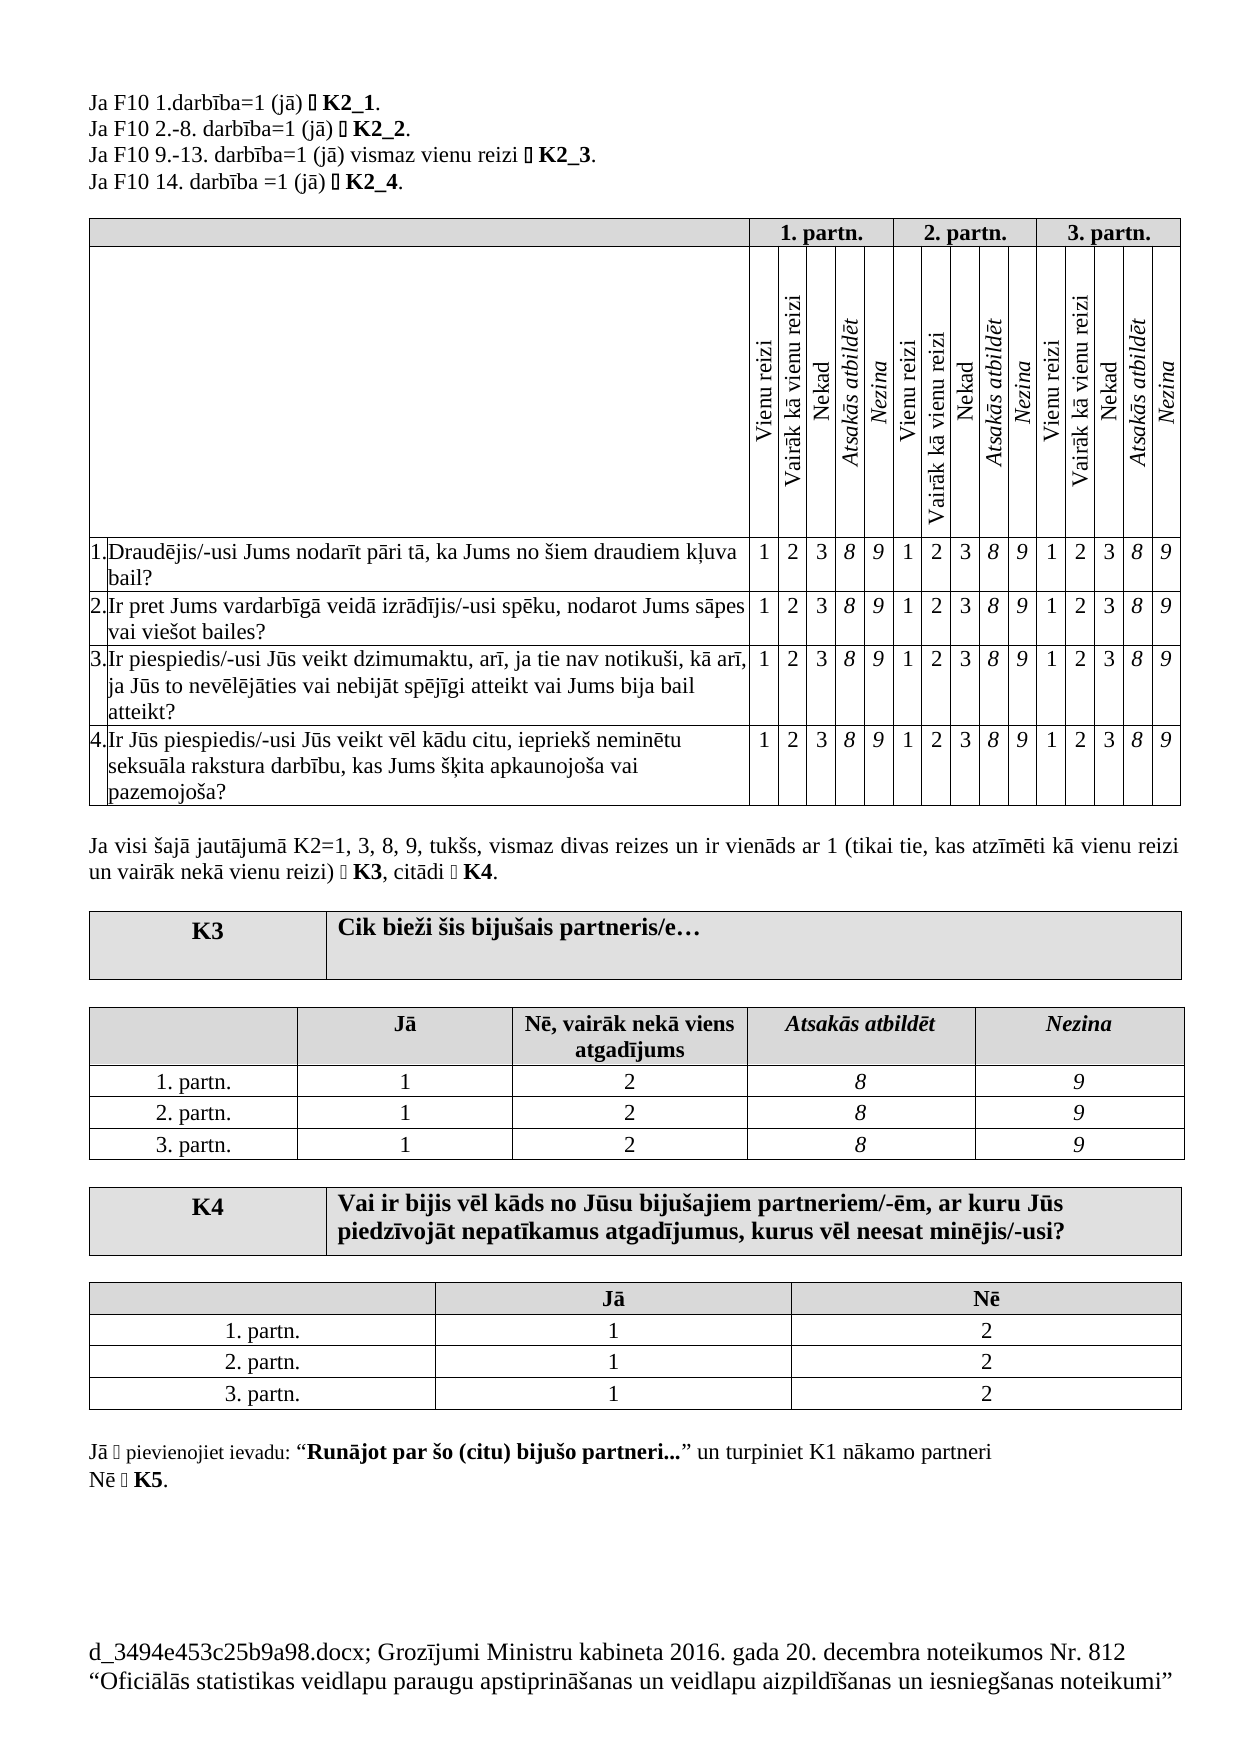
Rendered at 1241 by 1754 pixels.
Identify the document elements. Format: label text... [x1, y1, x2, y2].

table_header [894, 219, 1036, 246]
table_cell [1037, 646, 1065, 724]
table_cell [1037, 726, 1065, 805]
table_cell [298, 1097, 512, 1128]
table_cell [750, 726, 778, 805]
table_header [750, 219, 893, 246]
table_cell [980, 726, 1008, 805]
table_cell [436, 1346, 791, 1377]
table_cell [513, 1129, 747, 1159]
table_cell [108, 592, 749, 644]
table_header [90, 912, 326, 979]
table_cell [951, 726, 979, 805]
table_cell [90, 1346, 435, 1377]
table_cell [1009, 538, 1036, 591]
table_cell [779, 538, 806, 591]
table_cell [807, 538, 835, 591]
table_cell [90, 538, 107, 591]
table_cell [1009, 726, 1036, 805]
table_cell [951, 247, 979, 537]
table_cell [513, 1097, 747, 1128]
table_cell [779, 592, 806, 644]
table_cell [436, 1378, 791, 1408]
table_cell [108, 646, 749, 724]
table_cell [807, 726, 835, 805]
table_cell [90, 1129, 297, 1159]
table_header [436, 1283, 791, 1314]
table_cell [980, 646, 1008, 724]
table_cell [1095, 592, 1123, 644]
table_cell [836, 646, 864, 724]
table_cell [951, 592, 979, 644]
text Ja visi šajā jautājumā K2=1, 3, 8, 9, tukšs, vismaz divas reizes un ir vienāds ar 1 (tikai tie, kas atzīmēti kā vienu reizi un vairāk nekā vienu reizi) K3, citādi K4. [89, 832, 1181, 885]
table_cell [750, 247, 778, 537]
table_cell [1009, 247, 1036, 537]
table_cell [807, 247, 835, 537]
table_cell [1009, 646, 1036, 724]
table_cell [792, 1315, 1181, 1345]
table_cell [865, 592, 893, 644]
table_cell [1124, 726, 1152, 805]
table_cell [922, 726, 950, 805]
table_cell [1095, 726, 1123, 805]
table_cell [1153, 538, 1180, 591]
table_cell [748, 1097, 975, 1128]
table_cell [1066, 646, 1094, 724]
text Nē K5. [89, 1466, 1181, 1493]
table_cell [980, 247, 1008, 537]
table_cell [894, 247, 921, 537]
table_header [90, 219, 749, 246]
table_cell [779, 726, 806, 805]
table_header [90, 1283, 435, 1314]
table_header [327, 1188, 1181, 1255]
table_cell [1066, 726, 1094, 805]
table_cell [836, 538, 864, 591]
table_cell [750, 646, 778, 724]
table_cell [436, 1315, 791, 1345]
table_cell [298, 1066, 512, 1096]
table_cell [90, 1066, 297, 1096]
text Ja F10 2.-8. darbība=1 (jā) K2_2. [89, 115, 1181, 141]
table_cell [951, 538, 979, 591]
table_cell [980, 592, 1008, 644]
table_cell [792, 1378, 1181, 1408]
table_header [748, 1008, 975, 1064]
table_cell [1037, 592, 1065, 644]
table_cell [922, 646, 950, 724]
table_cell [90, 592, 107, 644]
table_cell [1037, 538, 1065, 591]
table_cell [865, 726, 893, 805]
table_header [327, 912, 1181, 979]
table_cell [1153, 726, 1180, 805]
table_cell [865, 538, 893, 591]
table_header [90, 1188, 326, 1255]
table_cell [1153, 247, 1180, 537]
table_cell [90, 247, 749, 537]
text Ja F10 14. darbība =1 (jā) K2_4. [89, 168, 1181, 194]
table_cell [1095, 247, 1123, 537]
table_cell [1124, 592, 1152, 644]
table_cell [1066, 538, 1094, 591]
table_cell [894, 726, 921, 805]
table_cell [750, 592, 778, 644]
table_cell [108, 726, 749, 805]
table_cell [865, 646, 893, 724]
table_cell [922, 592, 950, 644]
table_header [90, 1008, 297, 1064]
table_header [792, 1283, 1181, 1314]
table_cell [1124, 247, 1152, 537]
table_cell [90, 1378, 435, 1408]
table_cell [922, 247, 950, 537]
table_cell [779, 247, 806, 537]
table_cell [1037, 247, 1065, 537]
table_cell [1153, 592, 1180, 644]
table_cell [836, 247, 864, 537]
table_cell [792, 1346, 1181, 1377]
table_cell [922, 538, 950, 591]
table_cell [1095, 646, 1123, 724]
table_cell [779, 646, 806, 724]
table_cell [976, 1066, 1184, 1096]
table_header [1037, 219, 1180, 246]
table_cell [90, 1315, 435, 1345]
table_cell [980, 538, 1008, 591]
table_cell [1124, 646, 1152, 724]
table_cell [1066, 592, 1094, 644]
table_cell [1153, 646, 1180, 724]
text Jā pievienojiet ievadu: “Runājot par šo (citu) bijušo partneri...” un turpiniet K1 nākamo partneri [89, 1438, 1181, 1464]
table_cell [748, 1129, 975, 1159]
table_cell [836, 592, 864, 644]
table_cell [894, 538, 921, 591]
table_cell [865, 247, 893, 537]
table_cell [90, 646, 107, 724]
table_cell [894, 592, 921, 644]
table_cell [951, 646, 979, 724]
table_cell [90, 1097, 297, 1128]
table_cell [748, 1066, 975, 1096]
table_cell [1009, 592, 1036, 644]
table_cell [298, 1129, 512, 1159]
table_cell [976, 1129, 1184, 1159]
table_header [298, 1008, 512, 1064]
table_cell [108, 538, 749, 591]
text Ja F10 1.darbība=1 (jā) K2_1. [89, 89, 1181, 115]
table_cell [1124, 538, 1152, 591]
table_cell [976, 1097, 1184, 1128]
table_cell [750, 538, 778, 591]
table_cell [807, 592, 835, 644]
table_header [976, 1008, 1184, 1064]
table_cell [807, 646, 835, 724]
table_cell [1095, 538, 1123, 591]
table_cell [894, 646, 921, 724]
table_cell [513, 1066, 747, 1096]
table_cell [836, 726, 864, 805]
text Ja F10 9.-13. darbība=1 (jā) vismaz vienu reizi K2_3. [89, 141, 1181, 168]
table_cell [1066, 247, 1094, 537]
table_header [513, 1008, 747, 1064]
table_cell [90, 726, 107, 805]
